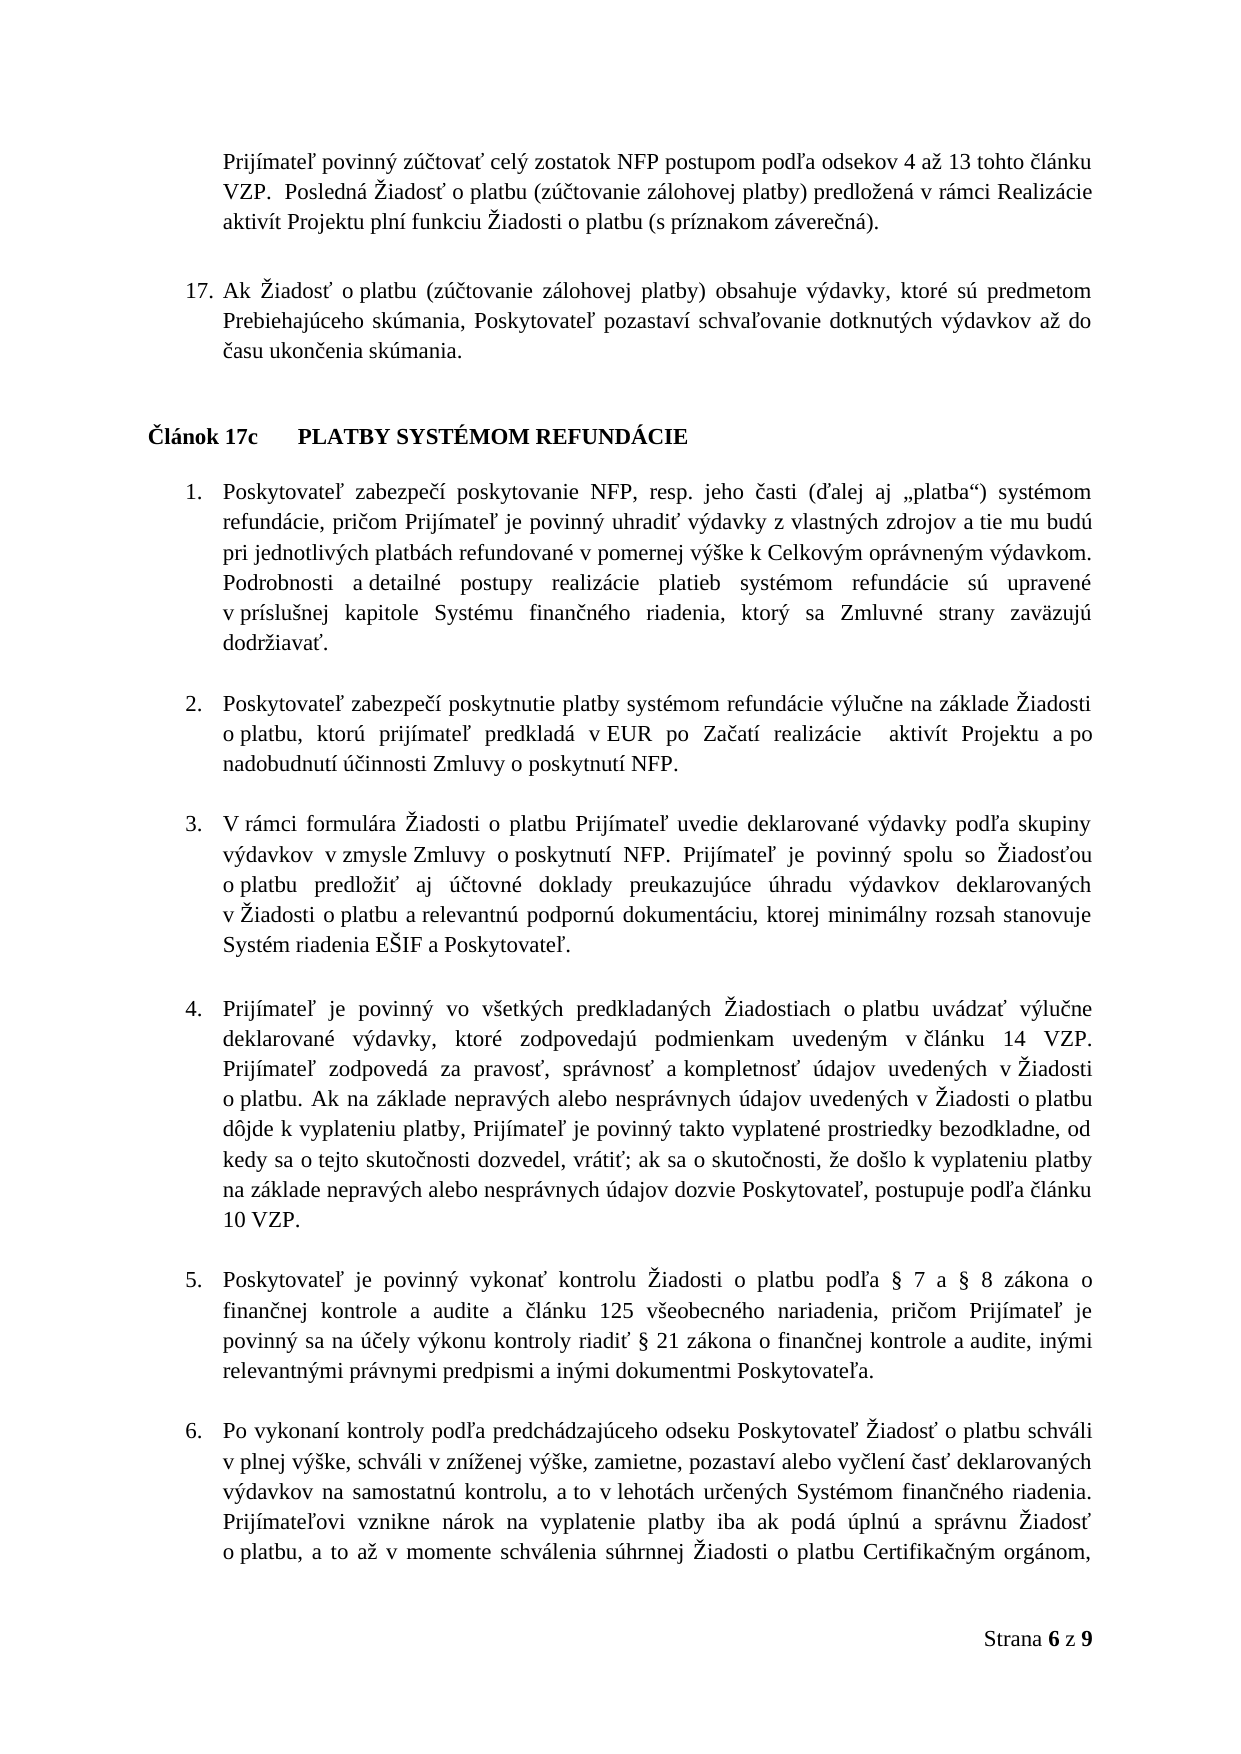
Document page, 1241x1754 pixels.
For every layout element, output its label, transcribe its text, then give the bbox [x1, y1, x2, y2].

list Poskytovateľ zabezpečí poskytnutie platby systémom refundácie výlučne na základe Žiadosti o platbu, ktorú prijímateľ predkladá v EUR po Začatí realizácie aktivít Projektu a po nadobudnutí účinnosti Zmluvy o poskytnutí NFP. [185, 690, 1092, 776]
list Prijímateľ je povinný vo všetkých predkladaných Žiadostiach o platbu uvádzať výlučne deklarované výdavky, ktoré zodpovedajú podmienkam uvedeným v článku 14 VZP. Prijímateľ zodpovedá za pravosť, správnosť a kompletnosť údajov uvedených v Žiadosti o platbu. Ak na základe nepravých alebo nesprávnych údajov uvedených v Žiadosti o platbu dôjde k vyplateniu platby, Prijímateľ je povinný takto vyplatené prostriedky bezodkladne, od kedy sa o tejto skutočnosti dozvedel, vrátiť; ak sa o skutočnosti, že došlo k vyplateniu platby na základe nepravých alebo nesprávnych údajov dozvie Poskytovateľ, postupuje podľa článku 10 VZP. [185, 994, 1092, 1232]
list Poskytovateľ zabezpečí poskytovanie NFP, resp. jeho časti (ďalej aj „platba“) systémom refundácie, pričom Prijímateľ je povinný uhradiť výdavky z vlastných zdrojov a tie mu budú pri jednotlivých platbách refundované v pomernej výške k Celkovým oprávneným výdavkom. Podrobnosti a detailné postupy realizácie platieb systémom refundácie sú upravené v príslušnej kapitole Systému finančného riadenia, ktorý sa Zmluvné strany zaväzujú dodržiavať. [185, 478, 1092, 656]
text Článok 17c PLATBY SYSTÉMOM REFUNDÁCIE [148, 423, 1092, 449]
list Ak Žiadosť o platbu (zúčtovanie zálohovej platby) obsahuje výdavky, ktoré sú predmetom Prebiehajúceho skúmania, Poskytovateľ pozastaví schvaľovanie dotknutých výdavkov až do času ukončenia skúmania. [185, 277, 1092, 364]
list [185, 148, 1092, 234]
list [185, 1417, 1092, 1565]
list Poskytovateľ je povinný vykonať kontrolu Žiadosti o platbu podľa § 7 a § 8 zákona o finančnej kontrole a audite a článku 125 všeobecného nariadenia, pričom Prijímateľ je povinný sa na účely výkonu kontroly riadiť § 21 zákona o finančnej kontrole a audite, inými relevantnými právnymi predpismi a inými dokumentmi Poskytovateľa. [185, 1266, 1092, 1383]
list V rámci formulára Žiadosti o platbu Prijímateľ uvedie deklarované výdavky podľa skupiny výdavkov v zmysle Zmluvy o poskytnutí NFP. Prijímateľ je povinný spolu so Žiadosťou o platbu predložiť aj účtovné doklady preukazujúce úhradu výdavkov deklarovaných v Žiadosti o platbu a relevantnú podpornú dokumentáciu, ktorej minimálny rozsah stanovuje Systém riadenia EŠIF a Poskytovateľ. [185, 811, 1092, 958]
